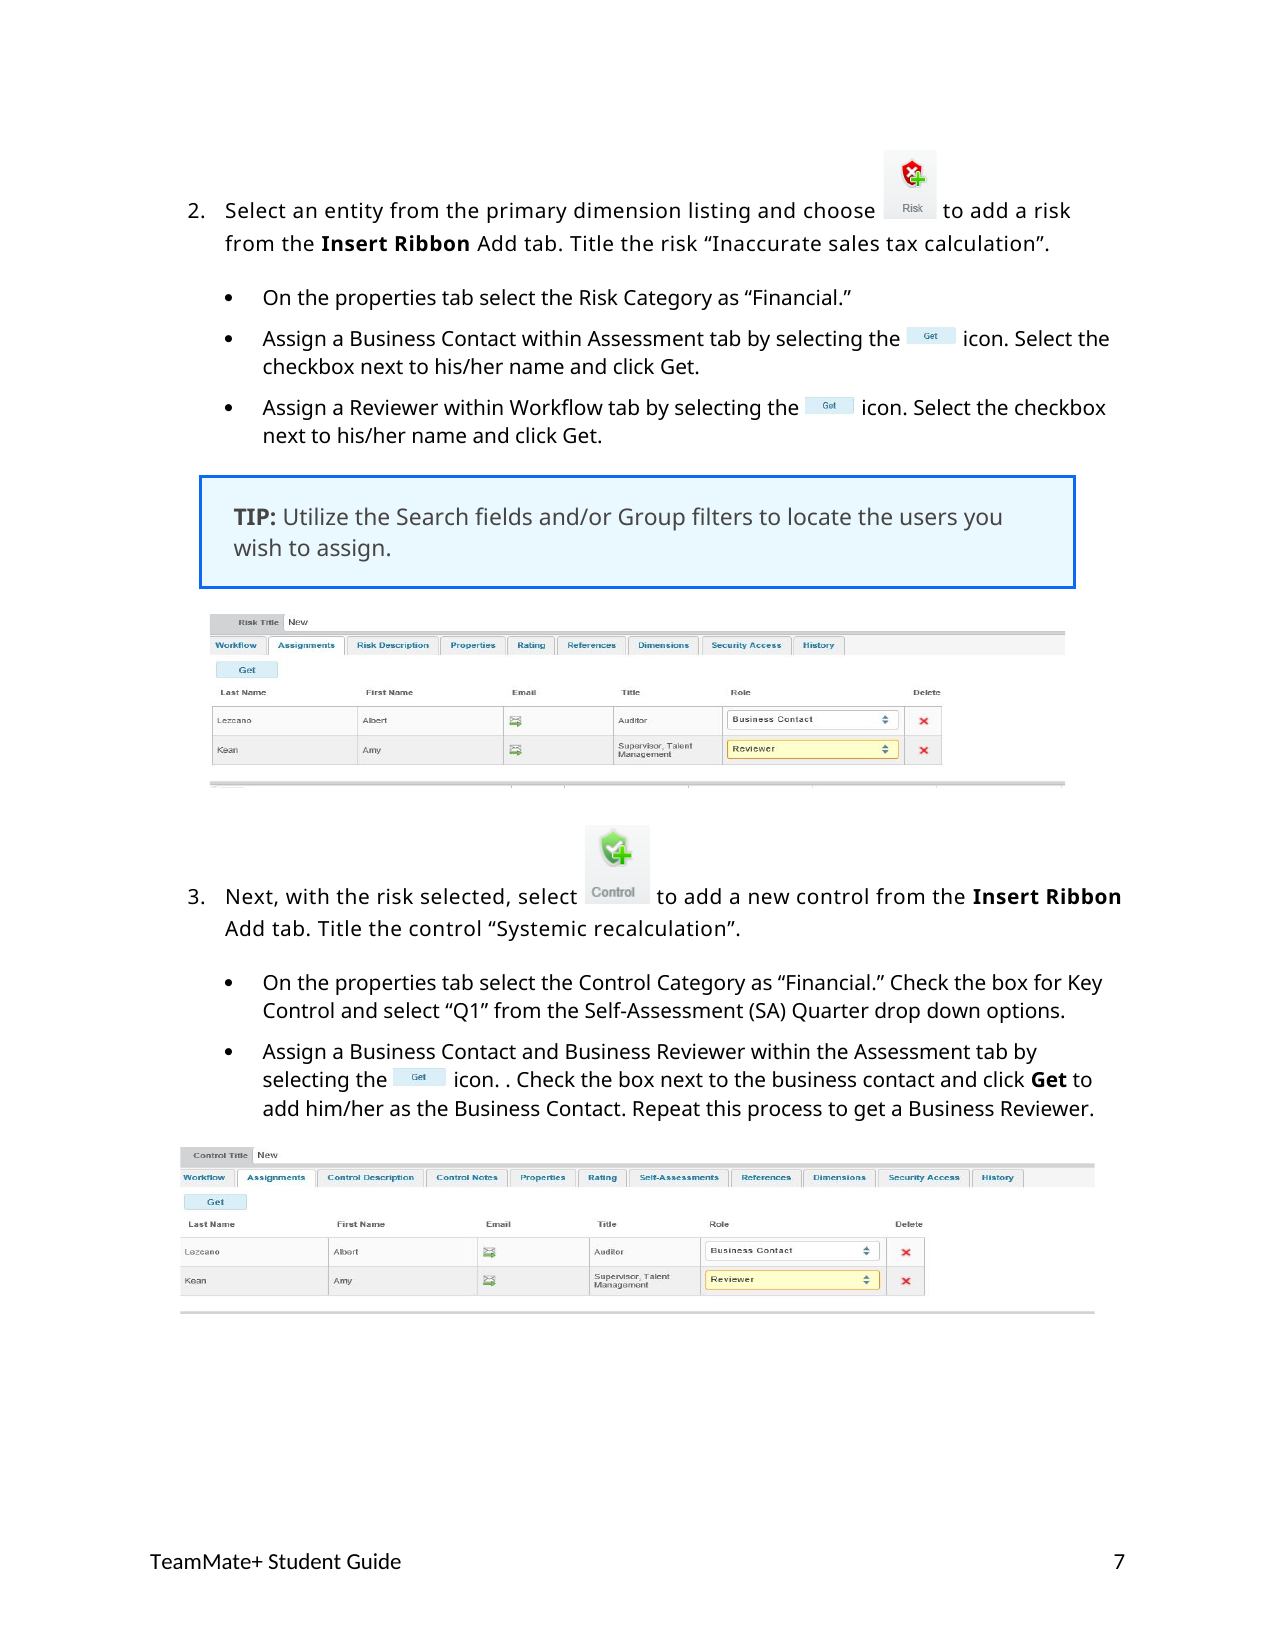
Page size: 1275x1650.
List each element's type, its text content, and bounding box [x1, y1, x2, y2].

list Assign a Business Contact and Business Reviewer within the Assessment tab by selecting the icon. . Check the box next to the business contact and click Get to add him/her as the Business Contact. Repeat this process to get a Business Reviewer. [225, 1037, 1125, 1122]
list On the properties tab select the Control Category as “Financial.” Check the box for Key Control and select “Q1” from the Self-Assessment (SA) Quarter drop down options. [225, 968, 1125, 1025]
picture [883, 150, 937, 219]
picture [180, 1147, 1095, 1314]
list Next, with the risk selected, select to add a new control from the Insert Ribbon Add tab. Title the control “Systemic recalculation”. [187, 825, 1125, 943]
picture [805, 395, 856, 416]
picture [906, 326, 958, 346]
list Assign a Reviewer within Workflow tab by selecting the icon. Select the checkbox next to his/her name and click Get. [225, 393, 1125, 450]
picture [209, 614, 1066, 788]
picture [584, 825, 651, 904]
picture [392, 1066, 448, 1088]
list Select an entity from the primary dimension listing and choose to add a risk from the Insert Ribbon Add tab. Title the risk “Inaccurate sales tax calculation”. [187, 150, 1125, 258]
text TIP: Utilize the Search fields and/or Group filters to locate the users you wish to assign. [202, 478, 1073, 586]
list On the properties tab select the Risk Category as “Financial.” [225, 283, 1125, 311]
list Assign a Business Contact within Assessment tab by selecting the icon. Select the checkbox next to his/her name and click Get. [225, 324, 1125, 381]
